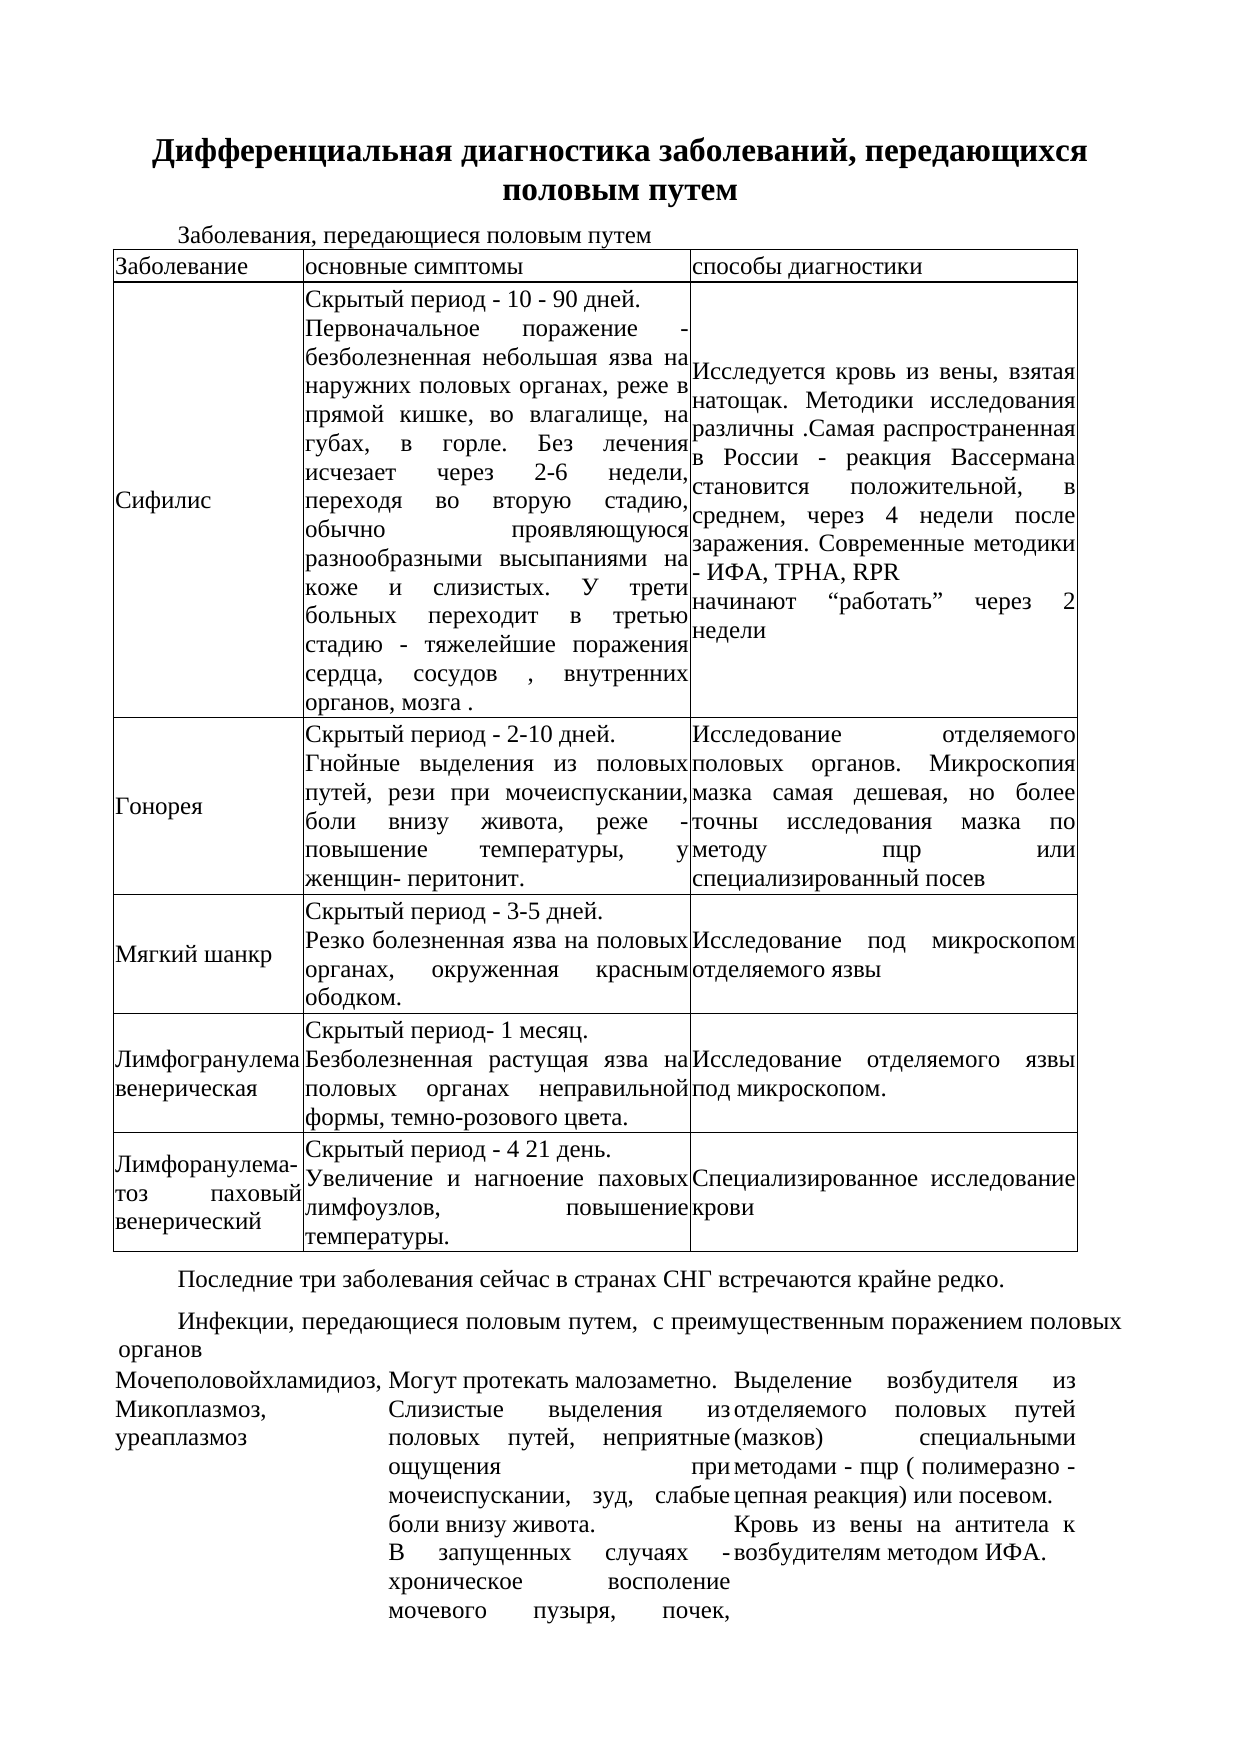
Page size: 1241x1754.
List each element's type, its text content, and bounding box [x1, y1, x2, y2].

text Инфекции, передающиеся половым путем, с преимущественным поражением половых органов [118, 1306, 1122, 1363]
table_header Заболевание [114, 250, 303, 281]
table_cell Специализированное исследование крови [691, 1133, 1077, 1251]
table_cell Исследование под микроскопом отделяемого язвы [691, 895, 1077, 1013]
text Последние три заболевания сейчас в странах СНГ встречаются крайне редко. [118, 1264, 1122, 1293]
table_cell Лимфоранулема- тоз паховый венерический [114, 1133, 303, 1251]
table_cell Исследование отделяемого половых органов. Микроскопия мазка самая дешевая, но более точны исследования мазка по методу пцр или специализированный посев [691, 718, 1077, 893]
table_cell Исследование отделяемого язвы под микроскопом. [691, 1014, 1077, 1132]
table_cell Исследуется кровь из вены, взятая натощак. Методики исследования различны .Самая распространенная в России - реакция Вассермана становится положительной, в среднем, через 4 недели после заражения. Современные методики - ИФА, ТРHA, RPR начинают “работать” через 2 недели [691, 283, 1077, 717]
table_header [387, 1363, 732, 1625]
table_cell Гонорея [114, 718, 303, 893]
text Дифференциальная диагностика заболеваний, передающихся половым путем [118, 131, 1122, 207]
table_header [114, 1363, 387, 1625]
table_cell Мягкий шанкр [114, 895, 303, 1013]
table_cell Скрытый период- 1 месяц. Безболезненная растущая язва на половых органах неправильной формы, темно-розового цвета. [304, 1014, 690, 1132]
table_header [732, 1363, 1077, 1625]
table_cell Скрытый период - 2-10 дней. Гнойные выделения из половых путей, рези при мочеиспускании, боли внизу живота, реже - повышение температуры, у женщин- перитонит. [304, 718, 690, 893]
table_cell Скрытый период - 10 - 90 дней. Первоначальное поражение - безболезненная небольшая язва на наружних половых органах, реже в прямой кишке, во влагалище, на губах, в горле. Без лечения исчезает через 2-6 недели, переходя во вторую стадию, обычно проявляющуюся разнообразными высыпаниями на коже и слизистых. У трети больных переходит в третью стадию - тяжелейшие поражения сердца, сосудов , внутренних органов, мозга . [304, 283, 690, 717]
table_header способы диагностики [691, 250, 1077, 281]
table_cell Скрытый период - 4 21 день. Увеличение и нагноение паховых лимфоузлов, повышение температуры. [304, 1133, 690, 1251]
table_header основные симптомы [304, 250, 690, 281]
table_cell Скрытый период - 3-5 дней. Резко болезненная язва на половых органах, окруженная красным ободком. [304, 895, 690, 1013]
table_cell Лимфогранулема венерическая [114, 1014, 303, 1132]
text Заболевания, передающиеся половым путем [118, 220, 1122, 248]
table_cell Сифилис [114, 283, 303, 717]
